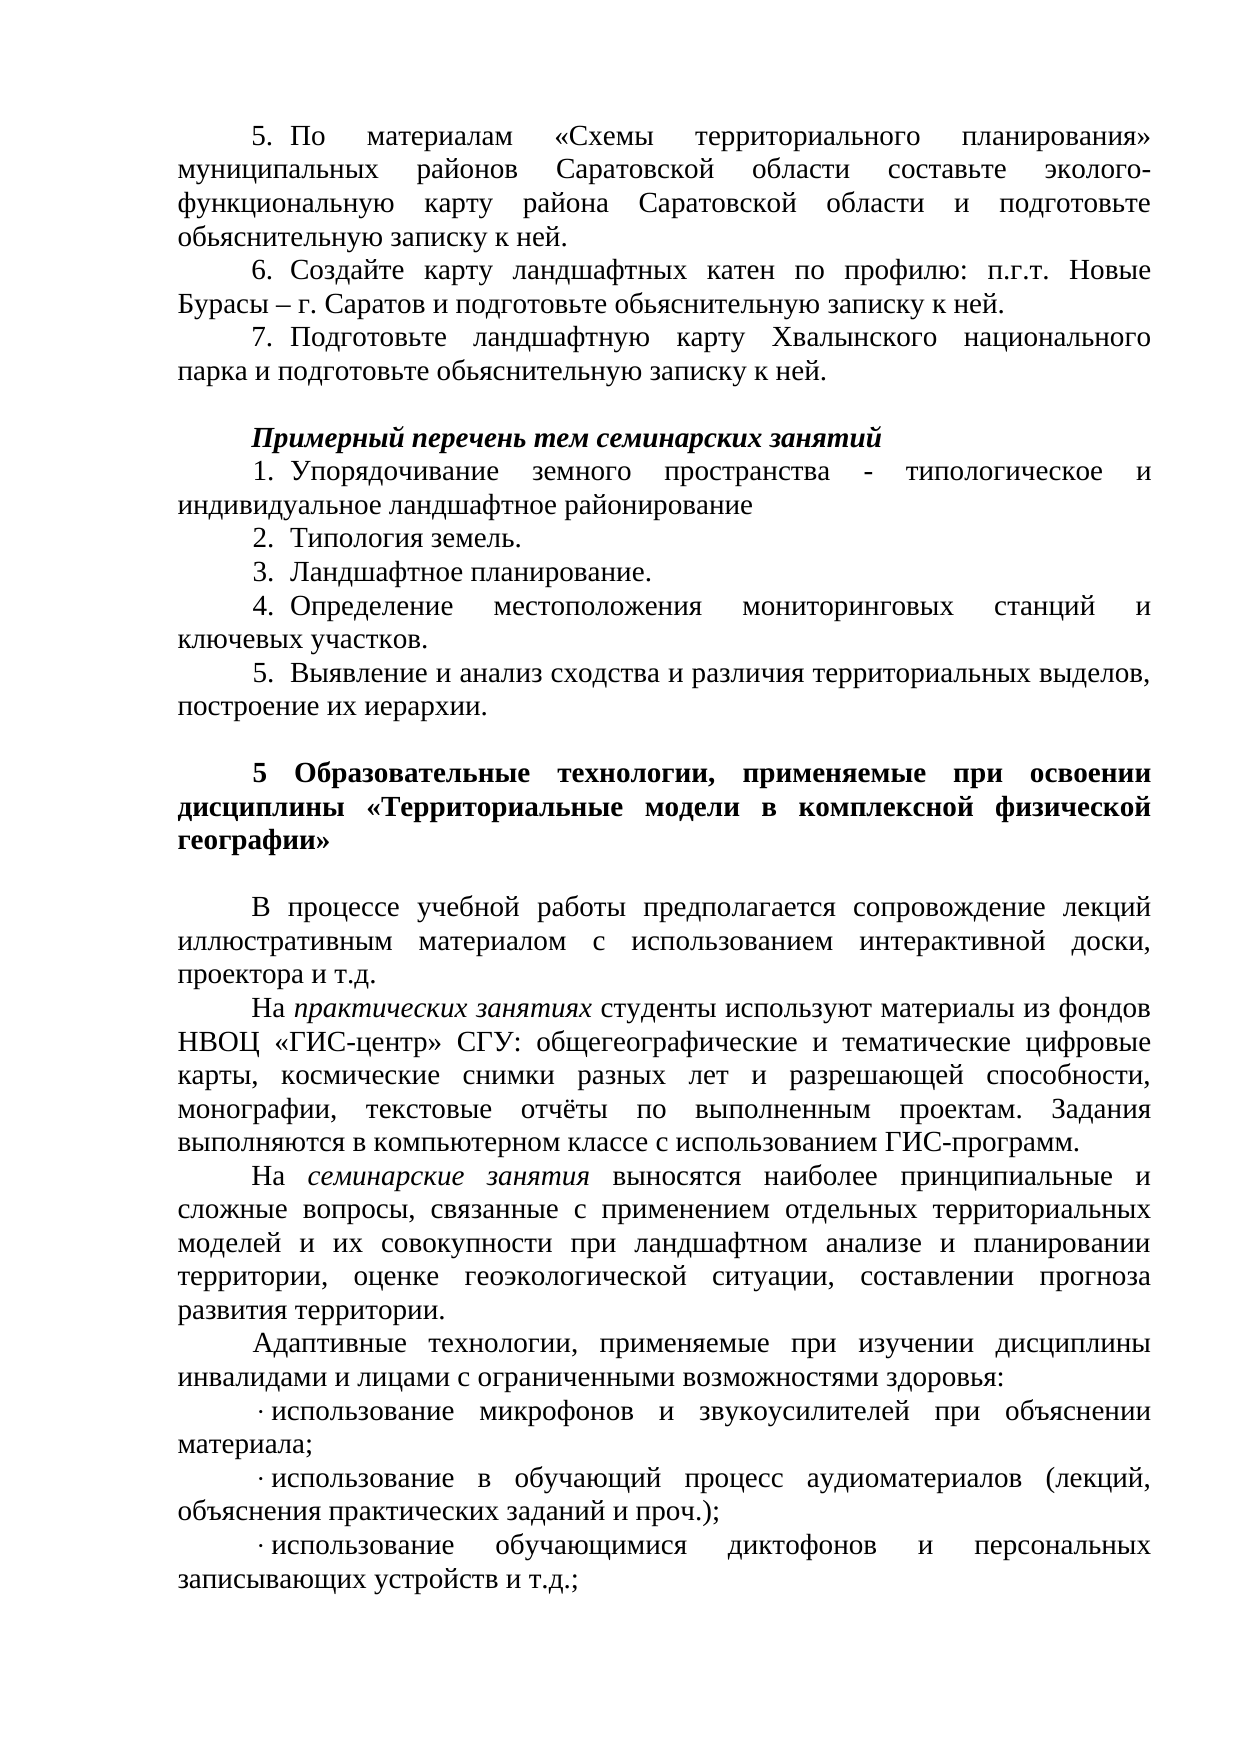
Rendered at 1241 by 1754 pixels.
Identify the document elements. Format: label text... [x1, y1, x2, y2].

text В процессе учебной работы предполагается сопровождение лекций иллюстративным материалом с использованием интерактивной доски, проектора и т.д. [177, 889, 1152, 990]
list Подготовьте ландшафтную карту Хвалынского национального парка и подготовьте обьяснительную записку к ней. [177, 319, 1152, 386]
list Определение местоположения мониторинговых станций и ключевых участков. [177, 588, 1152, 655]
list По материалам «Схемы территориального планирования» муниципальных районов Саратовской области составьте эколого-функциональную карту района Саратовской области и подготовьте обьяснительную записку к ней. [177, 118, 1152, 252]
list Ландшафтное планирование. [177, 554, 1152, 588]
list Создайте карту ландшафтных катен по профилю: п.г.т. Новые Бурасы – г. Саратов и подготовьте обьяснительную записку к ней. [177, 252, 1152, 319]
list Типология земель. [177, 521, 1152, 554]
text 5 Образовательные технологии, применяемые при освоении дисциплины «Территориальные модели в комплексной физической географии» [177, 755, 1152, 856]
list Упорядочивание земного пространства - типологическое и индивидуальное ландшафтное районирование [177, 453, 1152, 521]
text Примерный перечень тем семинарских занятий [177, 420, 1152, 453]
list использование обучающимися диктофонов и персональных записывающих устройств и т.д.; [177, 1527, 1152, 1594]
list использование в обучающий процесс аудиоматериалов (лекций, объяснения практических заданий и проч.); [177, 1460, 1152, 1527]
list использование микрофонов и звукоусилителей при объяснении материала; [177, 1393, 1152, 1460]
text Адаптивные технологии, применяемые при изучении дисциплины инвалидами и лицами с ограниченными возможностями здоровья: [177, 1326, 1152, 1393]
text На семинарские занятия выносятся наиболее принципиальные и сложные вопросы, связанные с применением отдельных территориальных моделей и их совокупности при ландшафтном анализе и планировании территории, оценке геоэкологической ситуации, составлении прогноза развития территории. [177, 1158, 1152, 1326]
list Выявление и анализ сходства и различия территориальных выделов, построение их иерархии. [177, 655, 1152, 722]
text На практических занятиях студенты используют материалы из фондов НВОЦ «ГИС-центр» СГУ: общегеографические и тематические цифровые карты, космические снимки разных лет и разрешающей способности, монографии, текстовые отчёты по выполненным проектам. Задания выполняются в компьютерном классе с использованием ГИС-программ. [177, 990, 1152, 1158]
